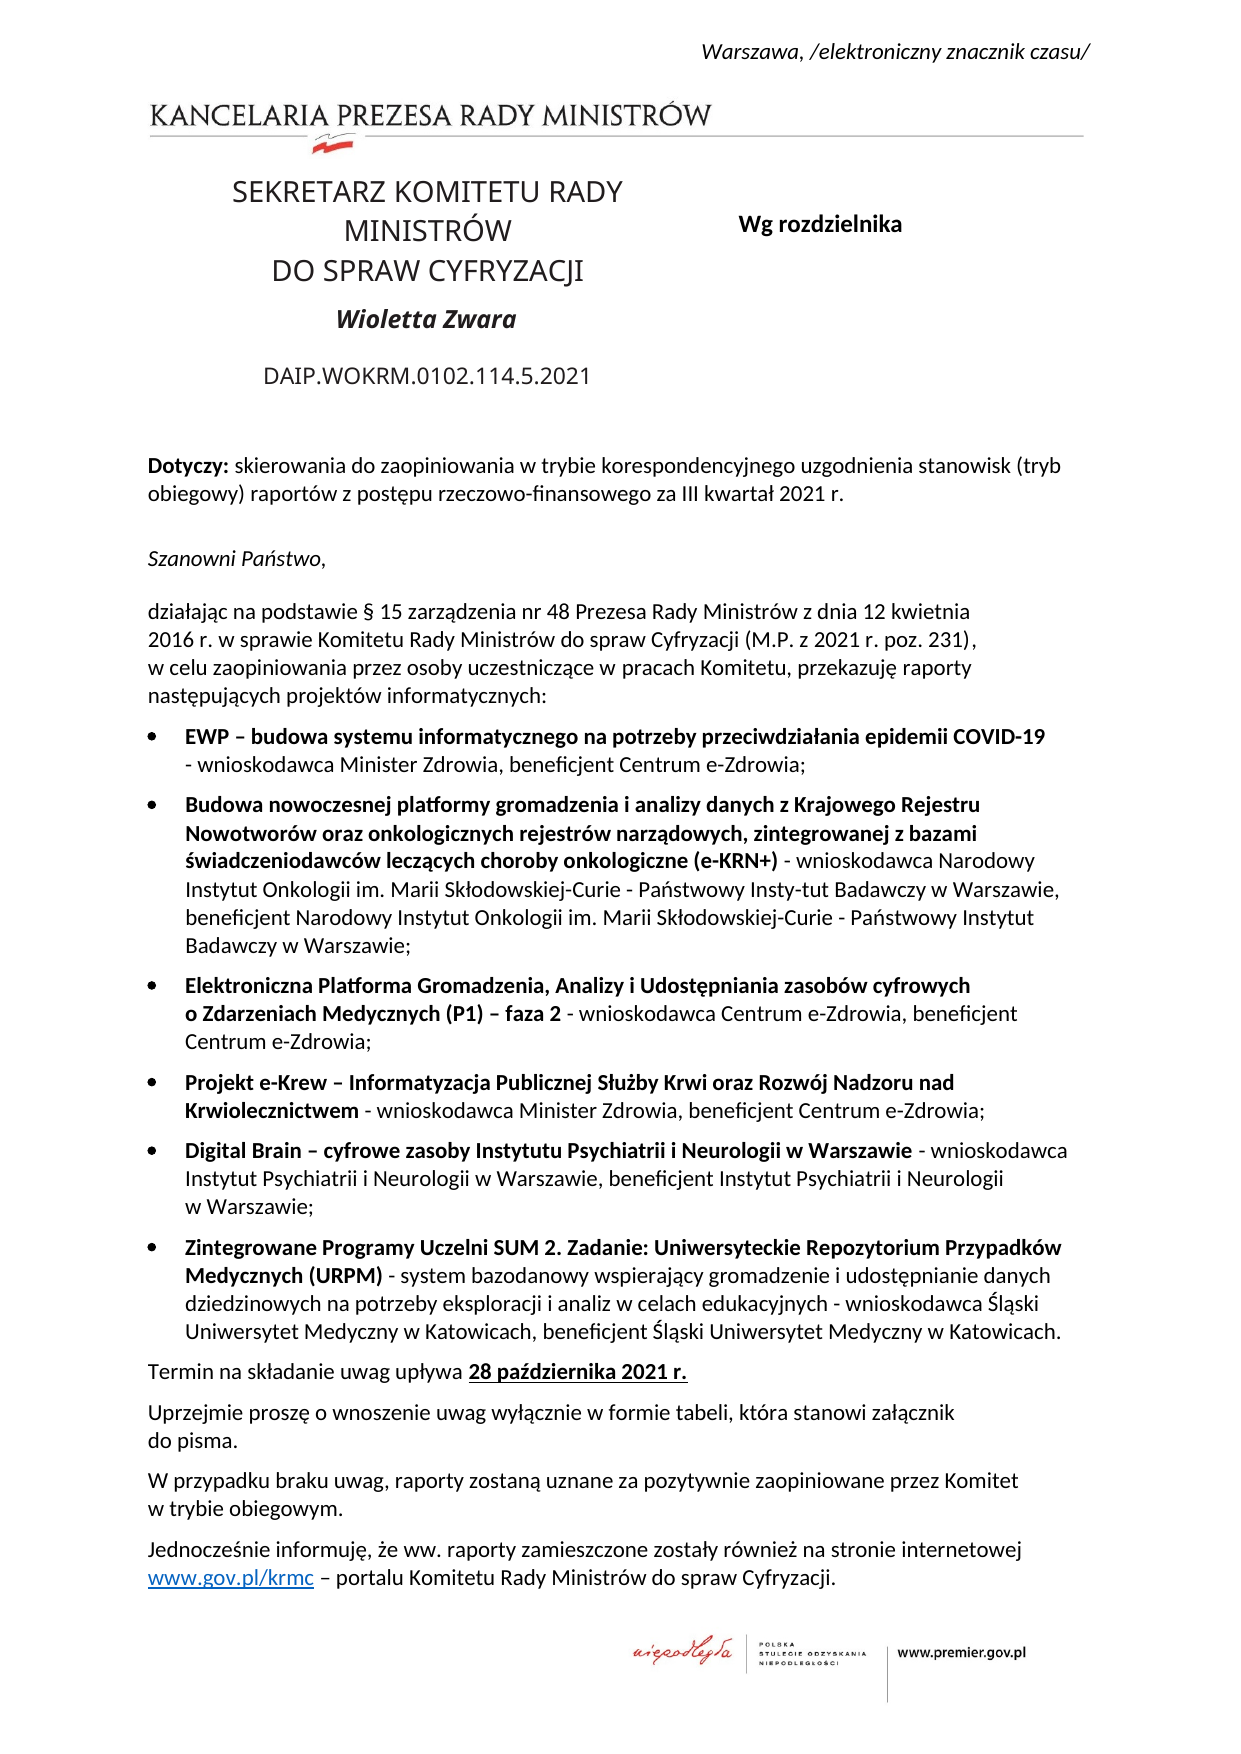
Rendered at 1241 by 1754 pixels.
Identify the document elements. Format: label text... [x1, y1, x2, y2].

text Dotyczy: skierowania do zaopiniowania w trybie korespondencyjnego uzgodnienia stanowisk (tryb obiegowy) raportów z postępu rzeczowo-finansowego za III kwartał 2021 r. [148, 289, 1092, 507]
list Elektroniczna Platforma Gromadzenia, Analizy i Udostępniania zasobów cyfrowych o Zdarzeniach Medycznych (P1) – faza 2 - wnioskodawca Centrum e-Zdrowia, beneficjent Centrum e-Zdrowia; [148, 971, 1092, 1055]
text Jednocześnie informuję, że ww. raporty zamieszczone zostały również na stronie internetowej www.gov.pl/krmc – portalu Komitetu Rady Ministrów do spraw Cyfryzacji. [148, 1535, 1092, 1591]
picture [147, 90, 1084, 159]
text Termin na składanie uwag upływa 28 października 2021 r. [148, 1357, 1092, 1386]
list EWP – budowa systemu informatycznego na potrzeby przeciwdziałania epidemii COVID-19 - wnioskodawca Minister Zdrowia, beneficjent Centrum e-Zdrowia; [148, 722, 1092, 778]
text W przypadku braku uwag, raporty zostaną uznane za pozytywnie zaopiniowane przez Komitet w trybie obiegowym. [148, 1467, 1092, 1523]
text Uprzejmie proszę o wnoszenie uwag wyłącznie w formie tabeli, która stanowi załącznik do pisma. [148, 1398, 1092, 1454]
list Budowa nowoczesnej platformy gromadzenia i analizy danych z Krajowego Rejestru Nowotworów oraz onkologicznych rejestrów narządowych, zintegrowanej z bazami świadczeniodawców leczących choroby onkologiczne (e-KRN+) - wnioskodawca Narodowy Instytut Onkologii im. Marii Skłodowskiej-Curie - Państwowy Insty-tut Badawczy w Warszawie, beneficjent Narodowy Instytut Onkologii im. Marii Skłodowskiej-Curie - Państwowy Instytut Badawczy w Warszawie; [148, 791, 1092, 959]
text działając na podstawie § 15 zarządzenia nr 48 Prezesa Rady Ministrów z dnia 12 kwietnia 2016 r. w sprawie Komitetu Rady Ministrów do spraw Cyfryzacji (M.P. z 2021 r. poz. 231), w celu zaopiniowania przez osoby uczestniczące w pracach Komitetu, przekazuję raporty następujących projektów informatycznych: [148, 597, 1092, 709]
list Digital Brain – cyfrowe zasoby Instytutu Psychiatrii i Neurologii w Warszawie - wnioskodawca Instytut Psychiatrii i Neurologii w Warszawie, beneficjent Instytut Psychiatrii i Neurologii w Warszawie; [148, 1136, 1092, 1220]
list Zintegrowane Programy Uczelni SUM 2. Zadanie: Uniwersyteckie Repozytorium Przypadków Medycznych (URPM) - system bazodanowy wspierający gromadzenie i udostępnianie danych dziedzinowych na potrzeby eksploracji i analiz w celach edukacyjnych - wnioskodawca Śląski Uniwersytet Medyczny w Katowicach, beneficjent Śląski Uniwersytet Medyczny w Katowicach. [148, 1233, 1092, 1345]
text Szanowni Państwo, [148, 544, 1092, 572]
list Projekt e-Krew – Informatyzacja Publicznej Służby Krwi oraz Rozwój Nadzoru nad Krwiolecznictwem - wnioskodawca Minister Zdrowia, beneficjent Centrum e-Zdrowia; [148, 1068, 1092, 1124]
picture [147, 1596, 1034, 1754]
text Wg rozdzielnika [738, 208, 1092, 239]
